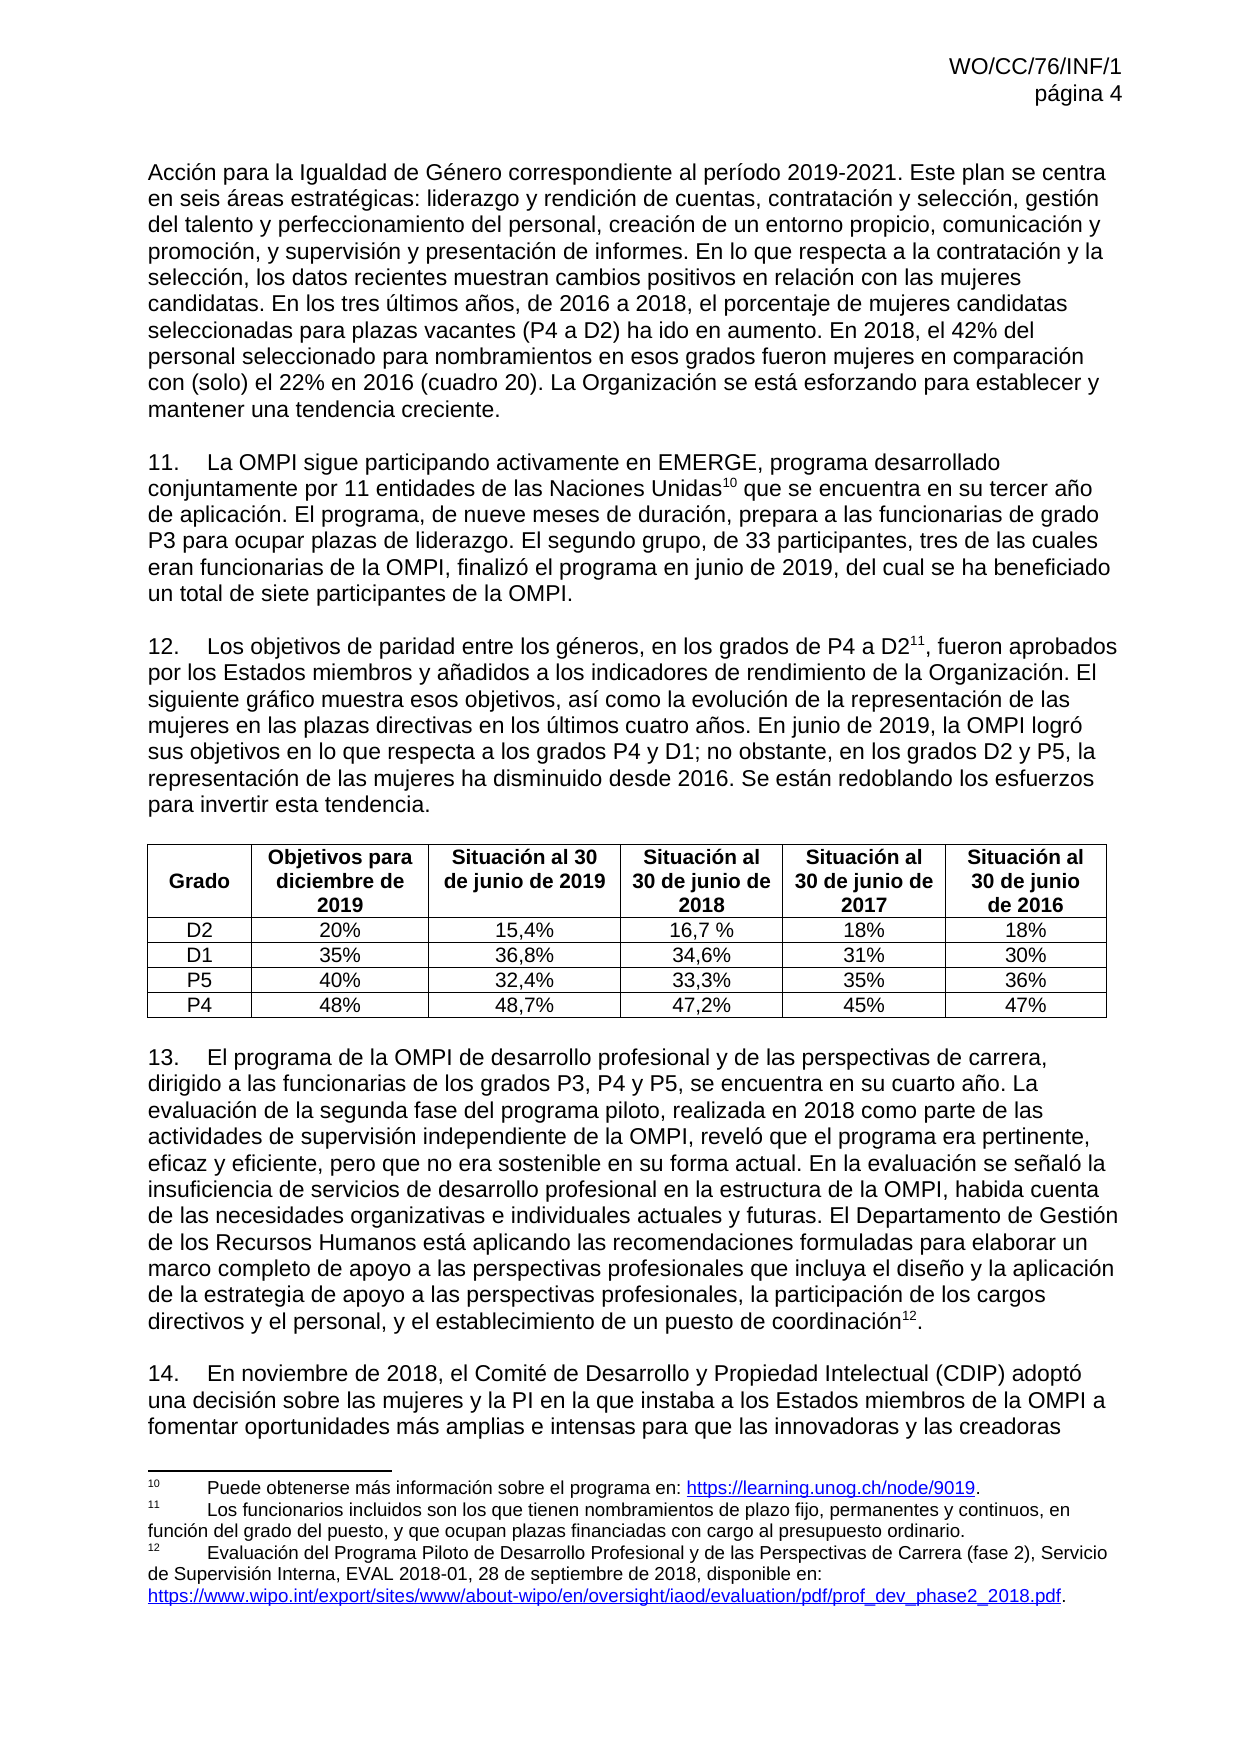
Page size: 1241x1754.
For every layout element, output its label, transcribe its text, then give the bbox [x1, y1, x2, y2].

table_cell 34,6% [621, 943, 782, 967]
table_header Situación al 30 de junio de 2018 [621, 845, 782, 917]
table_cell 36,8% [429, 943, 620, 967]
table_cell 31% [783, 943, 945, 967]
table_cell 35% [783, 968, 945, 992]
table_cell D2 [148, 918, 251, 942]
table_cell 47,2% [621, 993, 782, 1017]
table_cell P5 [148, 968, 251, 992]
table_cell D1 [148, 943, 251, 967]
table_cell 47% [946, 993, 1106, 1017]
table_cell 48% [252, 993, 428, 1017]
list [148, 1360, 1122, 1439]
table_cell 33,3% [621, 968, 782, 992]
table_cell 32,4% [429, 968, 620, 992]
list El programa de la OMPI de desarrollo profesional y de las perspectivas de carrera, dirigido a las funcionarias de los grados P3, P4 y P5, se encuentra en su cuarto año. La evaluación de la segunda fase del programa piloto, realizada en 2018 como parte de las actividades de supervisión independiente de la OMPI, reveló que el programa era pertinente, eficaz y eficiente, pero que no era sostenible en su forma actual. En la evaluación se señaló la insuficiencia de servicios de desarrollo profesional en la estructura de la OMPI, habida cuenta de las necesidades organizativas e individuales actuales y futuras. El Departamento de Gestión de los Recursos Humanos está aplicando las recomendaciones formuladas para elaborar un marco completo de apoyo a las perspectivas profesionales que incluya el diseño y la aplicación de la estrategia de apoyo a las perspectivas profesionales, la participación de los cargos directivos y el personal, y el establecimiento de un puesto de coordinación. [148, 1044, 1122, 1334]
table_cell 15,4% [429, 918, 620, 942]
table_header Objetivos para diciembre de 2019 [252, 845, 428, 917]
table_cell 20% [252, 918, 428, 942]
table_header Situación al 30 de junio de 2017 [783, 845, 945, 917]
table_cell 18% [783, 918, 945, 942]
table_cell 36% [946, 968, 1106, 992]
table_cell 48,7% [429, 993, 620, 1017]
table_cell 40% [252, 968, 428, 992]
table_cell 30% [946, 943, 1106, 967]
table_cell P4 [148, 993, 251, 1017]
table_header Situación al 30 de junio de 2016 [946, 845, 1106, 917]
table_cell 35% [252, 943, 428, 967]
table_header Situación al 30 de junio de 2019 [429, 845, 620, 917]
table_header Grado [148, 845, 251, 917]
list Los objetivos de paridad entre los géneros, en los grados de P4 a D2, fueron aprobados por los Estados miembros y añadidos a los indicadores de rendimiento de la Organización. El siguiente gráfico muestra esos objetivos, así como la evolución de la representación de las mujeres en las plazas directivas en los últimos cuatro años. En junio de 2019, la OMPI logró sus objetivos en lo que respecta a los grados P4 y D1; no obstante, en los grados D2 y P5, la representación de las mujeres ha disminuido desde 2016. Se están redoblando los esfuerzos para invertir esta tendencia. [148, 633, 1122, 817]
table_cell 18% [946, 918, 1106, 942]
table_cell 45% [783, 993, 945, 1017]
table_cell 16,7 % [621, 918, 782, 942]
list La OMPI sigue participando activamente en EMERGE, programa desarrollado conjuntamente por 11 entidades de las Naciones Unidas que se encuentra en su tercer año de aplicación. El programa, de nueve meses de duración, prepara a las funcionarias de grado P3 para ocupar plazas de liderazgo. El segundo grupo, de 33 participantes, tres de las cuales eran funcionarias de la OMPI, finalizó el programa en junio de 2019, del cual se ha beneficiado un total de siete participantes de la OMPI. [148, 448, 1122, 607]
list Con arreglo a la Estrategia para todo el Sistema sobre la Paridad de Género, iniciada por el Secretario General de las Naciones Unidas en 2017, la OMPI está aplicando su Plan de Acción para la Igualdad de Género correspondiente al período 2019-2021. Este plan se centra en seis áreas estratégicas: liderazgo y rendición de cuentas, contratación y selección, gestión del talento y perfeccionamiento del personal, creación de un entorno propicio, comunicación y promoción, y supervisión y presentación de informes. En lo que respecta a la contratación y la selección, los datos recientes muestran cambios positivos en relación con las mujeres candidatas. En los tres últimos años, de 2016 a 2018, el porcentaje de mujeres candidatas seleccionadas para plazas vacantes (P4 a D2) ha ido en aumento. En 2018, el 42% del personal seleccionado para nombramientos en esos grados fueron mujeres en comparación con (solo) el 22% en 2016 (cuadro 20). La Organización se está esforzando para establecer y mantener una tendencia creciente. [148, 158, 1122, 422]
